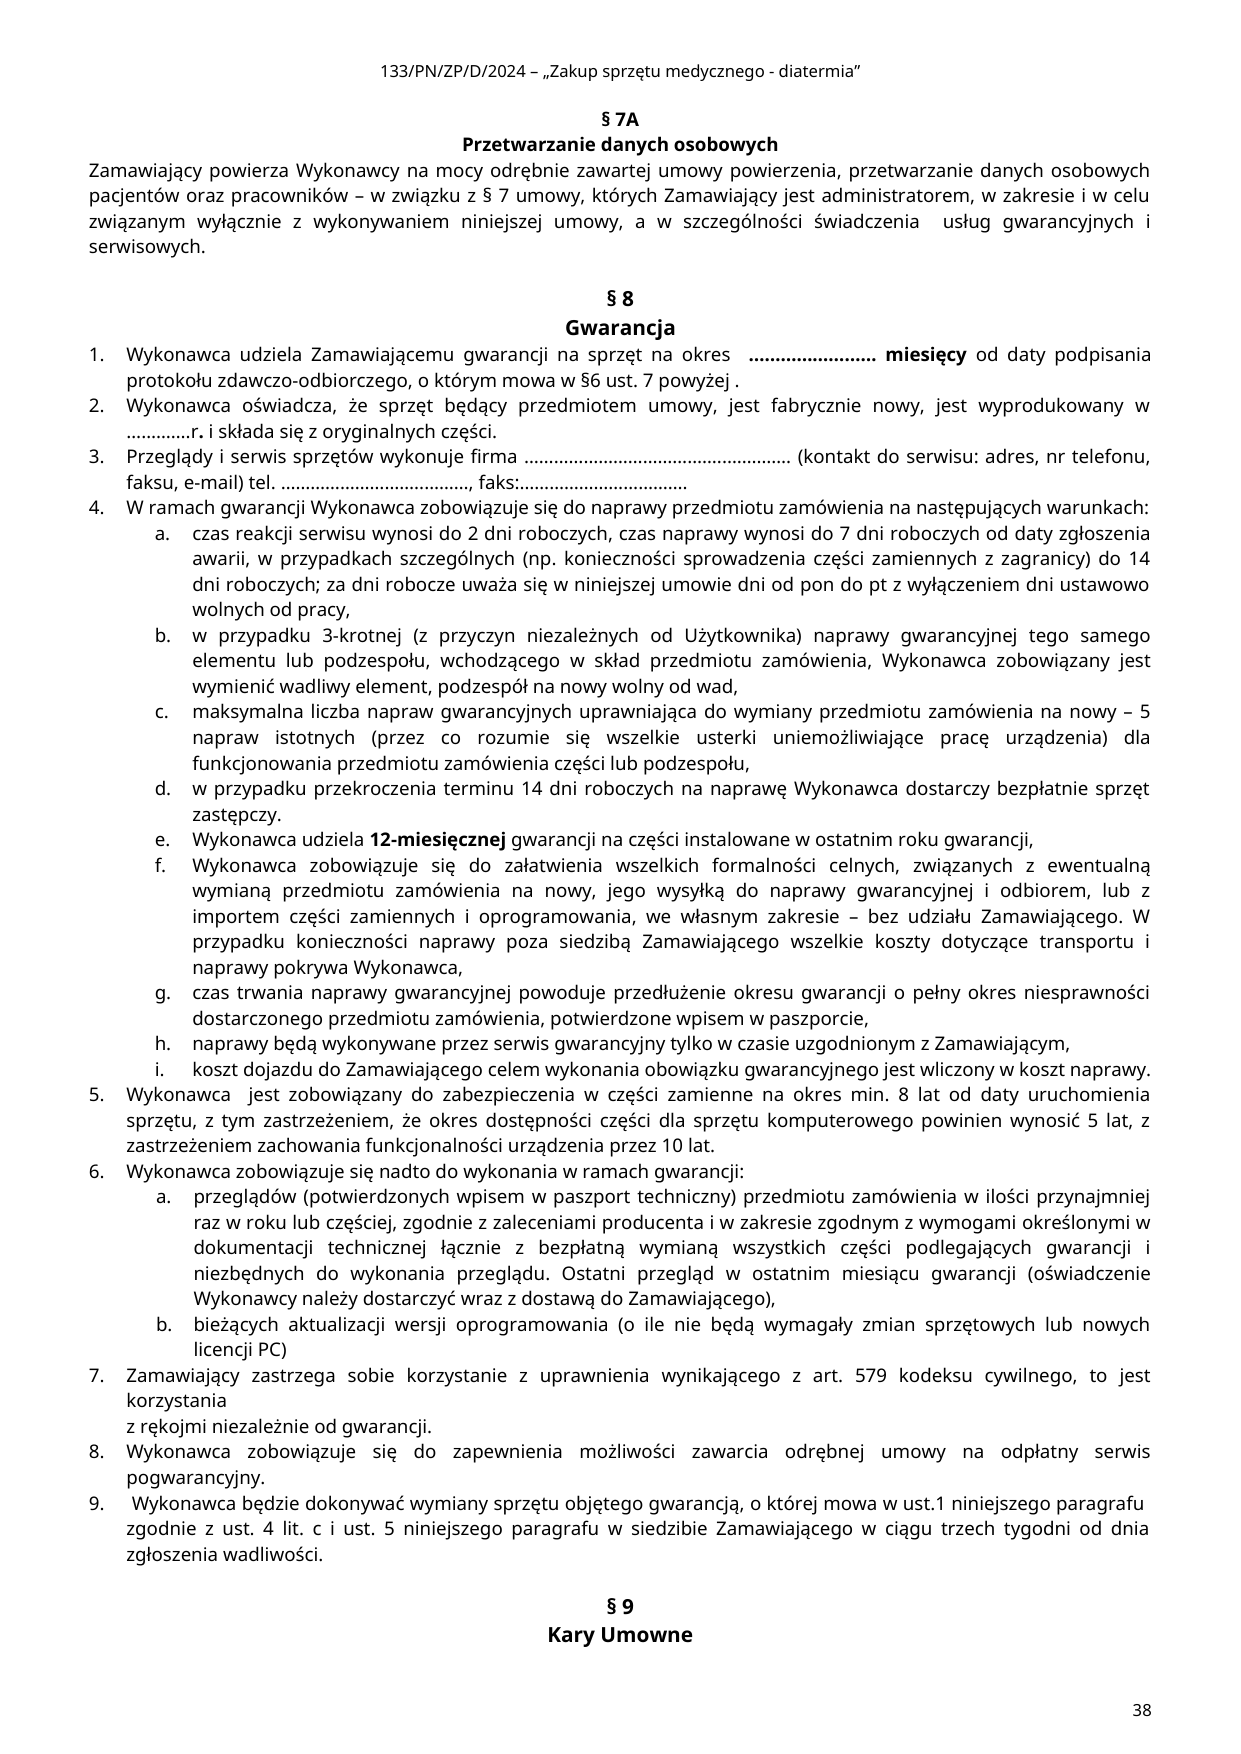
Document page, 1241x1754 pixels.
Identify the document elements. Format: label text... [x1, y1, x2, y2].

list Wykonawca zobowiązuje się do zapewnienia możliwości zawarcia odrębnej umowy na odpłatny serwis pogwarancyjny. [89, 1439, 1152, 1490]
list Wykonawca zobowiązuje się nadto do wykonania w ramach gwarancji: [89, 1158, 1152, 1184]
list maksymalna liczba napraw gwarancyjnych uprawniająca do wymiany przedmiotu zamówienia na nowy – 5 napraw istotnych (przez co rozumie się wszelkie usterki uniemożliwiające pracę urządzenia) dla funkcjonowania przedmiotu zamówienia części lub podzespołu, [154, 699, 1152, 775]
list w przypadku przekroczenia terminu 14 dni roboczych na naprawę Wykonawca dostarczy bezpłatnie sprzęt zastępczy. [154, 775, 1152, 826]
text Gwarancja [89, 313, 1152, 341]
list czas trwania naprawy gwarancyjnej powoduje przedłużenie okresu gwarancji o pełny okres niesprawności dostarczonego przedmiotu zamówienia, potwierdzone wpisem w paszporcie, [154, 979, 1152, 1031]
list w przypadku 3-krotnej (z przyczyn niezależnych od Użytkownika) naprawy gwarancyjnej tego samego elementu lub podzespołu, wchodzącego w skład przedmiotu zamówienia, Wykonawca zobowiązany jest wymienić wadliwy element, podzespół na nowy wolny od wad, [154, 622, 1152, 699]
text § 7A Przetwarzanie danych osobowych [89, 106, 1152, 157]
list Wykonawca udziela 12-miesięcznej gwarancji na części instalowane w ostatnim roku gwarancji, [154, 826, 1152, 852]
list czas reakcji serwisu wynosi do 2 dni roboczych, czas naprawy wynosi do 7 dni roboczych od daty zgłoszenia awarii, w przypadkach szczególnych (np. konieczności sprowadzenia części zamiennych z zagranicy) do 14 dni roboczych; za dni robocze uważa się w niniejszej umowie dni od pon do pt z wyłączeniem dni ustawowo wolnych od pracy, [154, 520, 1152, 622]
list naprawy będą wykonywane przez serwis gwarancyjny tylko w czasie uzgodnionym z Zamawiającym, [154, 1031, 1152, 1056]
list Przeglądy i serwis sprzętów wykonuje firma …………………………………..…………. (kontakt do serwisu: adres, nr telefonu, faksu, e-mail) tel. ………………………..………, faks:……………………………. [89, 443, 1152, 494]
list koszt dojazdu do Zamawiającego celem wykonania obowiązku gwarancyjnego jest wliczony w koszt naprawy. [154, 1056, 1152, 1082]
list Wykonawca jest zobowiązany do zabezpieczenia w części zamienne na okres min. 8 lat od daty uruchomienia sprzętu, z tym zastrzeżeniem, że okres dostępności części dla sprzętu komputerowego powinien wynosić 5 lat, z zastrzeżeniem zachowania funkcjonalności urządzenia przez 10 lat. [89, 1082, 1152, 1158]
text § 8 [89, 284, 1152, 313]
list W ramach gwarancji Wykonawca zobowiązuje się do naprawy przedmiotu zamówienia na następujących warunkach: [89, 494, 1152, 520]
list Zamawiający zastrzega sobie korzystanie z uprawnienia wynikającego z art. 579 kodeksu cywilnego, to jest korzystania z rękojmi niezależnie od gwarancji. [89, 1362, 1152, 1439]
list przeglądów (potwierdzonych wpisem w paszport techniczny) przedmiotu zamówienia w ilości przynajmniej raz w roku lub częściej, zgodnie z zaleceniami producenta i w zakresie zgodnym z wymogami określonymi w dokumentacji technicznej łącznie z bezpłatną wymianą wszystkich części podlegających gwarancji i niezbędnych do wykonania przeglądu. Ostatni przegląd w ostatnim miesiącu gwarancji (oświadczenie Wykonawcy należy dostarczyć wraz z dostawą do Zamawiającego), [156, 1184, 1152, 1311]
list Wykonawca udziela Zamawiającemu gwarancji na sprzęt na okres …………………… miesięcy od daty podpisania protokołu zdawczo-odbiorczego, o którym mowa w §6 ust. 7 powyżej . [89, 341, 1152, 392]
text § 9 [89, 1592, 1152, 1620]
list Wykonawca będzie dokonywać wymiany sprzętu objętego gwarancją, o której mowa w ust.1 niniejszego paragrafu zgodnie z ust. 4 lit. c i ust. 5 niniejszego paragrafu w siedzibie Zamawiającego w ciągu trzech tygodni od dnia zgłoszenia wadliwości. [89, 1490, 1152, 1566]
list Wykonawca oświadcza, że sprzęt będący przedmiotem umowy, jest fabrycznie nowy, jest wyprodukowany w ………….r. i składa się z oryginalnych części. [89, 392, 1152, 443]
text Kary Umowne [89, 1620, 1152, 1649]
text Zamawiający powierza Wykonawcy na mocy odrębnie zawartej umowy powierzenia, przetwarzanie danych osobowych pacjentów oraz pracowników – w związku z § 7 umowy, których Zamawiający jest administratorem, w zakresie i w celu związanym wyłącznie z wykonywaniem niniejszej umowy, a w szczególności świadczenia usług gwarancyjnych i serwisowych. [89, 157, 1152, 259]
list Wykonawca zobowiązuje się do załatwienia wszelkich formalności celnych, związanych z ewentualną wymianą przedmiotu zamówienia na nowy, jego wysyłką do naprawy gwarancyjnej i odbiorem, lub z importem części zamiennych i oprogramowania, we własnym zakresie – bez udziału Zamawiającego. W przypadku konieczności naprawy poza siedzibą Zamawiającego wszelkie koszty dotyczące transportu i naprawy pokrywa Wykonawca, [154, 852, 1152, 979]
list bieżących aktualizacji wersji oprogramowania (o ile nie będą wymagały zmian sprzętowych lub nowych licencji PC) [156, 1311, 1152, 1362]
